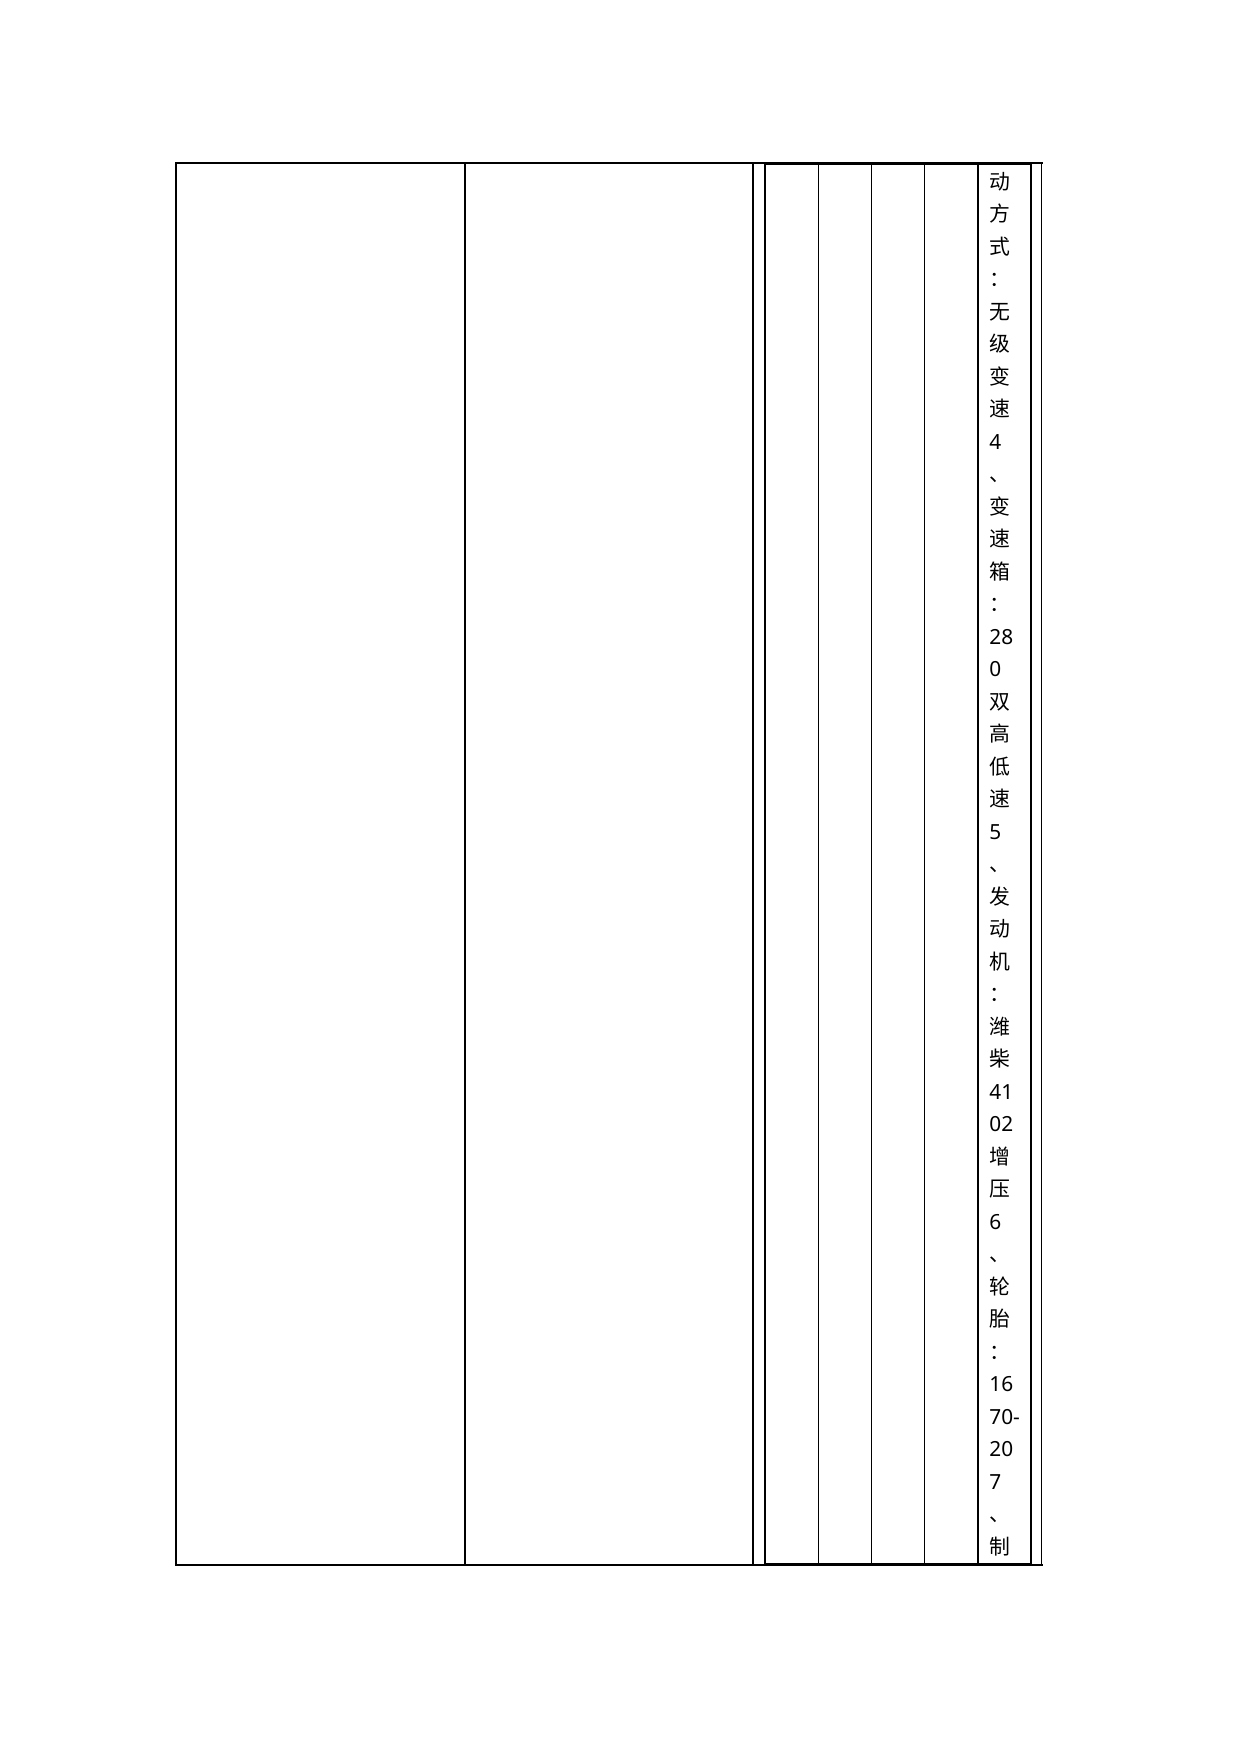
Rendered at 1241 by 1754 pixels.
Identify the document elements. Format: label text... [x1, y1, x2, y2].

table_cell [925, 165, 977, 1563]
table_cell [819, 165, 871, 1563]
table_cell [872, 165, 924, 1563]
table_cell [766, 165, 818, 1563]
table_cell [979, 165, 1030, 1563]
table_cell [754, 164, 764, 1564]
table_cell 1 [177, 164, 464, 1564]
table_cell [1032, 164, 1041, 1564]
table_cell [466, 164, 752, 1564]
